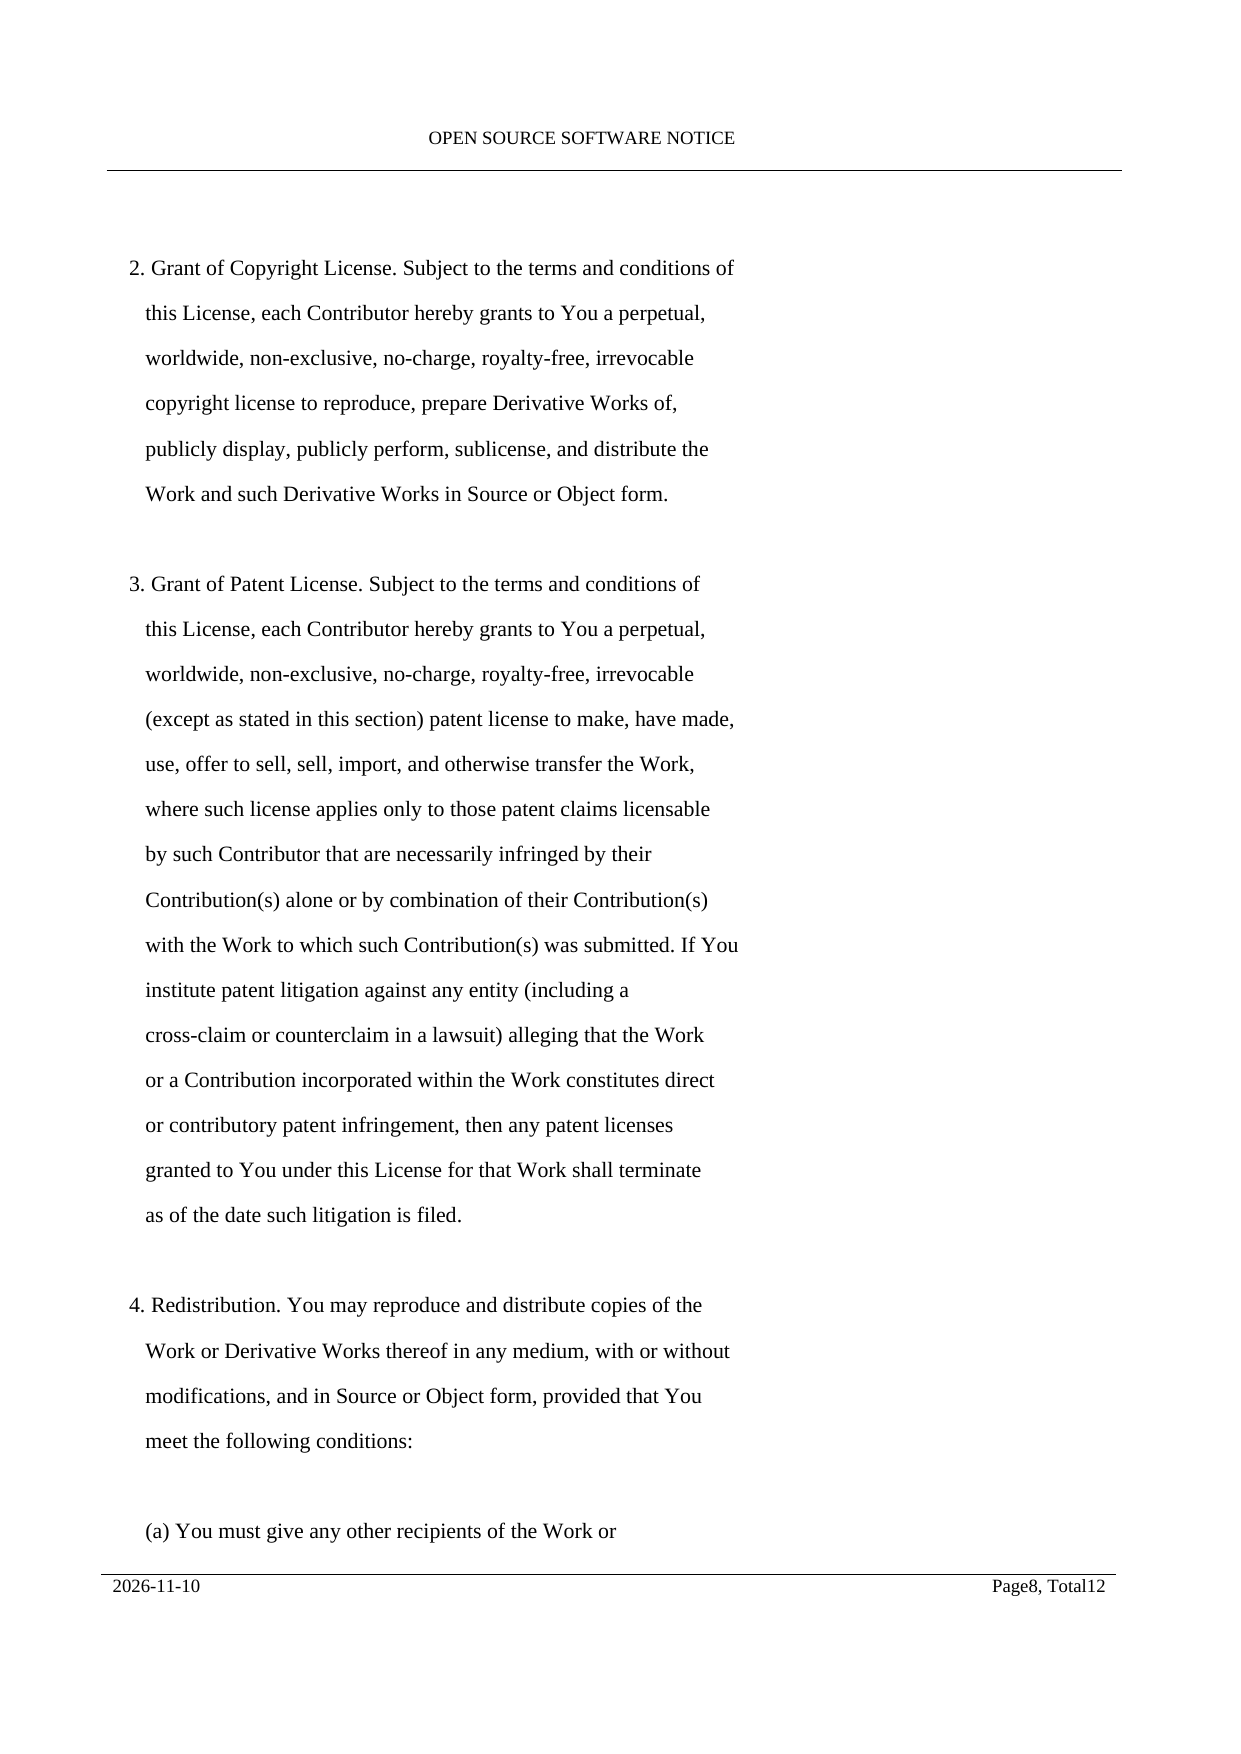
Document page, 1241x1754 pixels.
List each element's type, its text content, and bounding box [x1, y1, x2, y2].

text this License, each Contributor hereby grants to You a perpetual, [112, 612, 1128, 645]
text where such license applies only to those patent claims licensable [112, 793, 1128, 825]
text (a) You must give any other recipients of the Work or [112, 1514, 1128, 1547]
text (except as stated in this section) patent license to make, have made, [112, 702, 1128, 735]
text institute patent litigation against any entity (including a [112, 973, 1128, 1006]
text cross-claim or counterclaim in a lawsuit) alleging that the Work [112, 1018, 1128, 1051]
text by such Contributor that are necessarily infringed by their [112, 838, 1128, 870]
text use, offer to sell, sell, import, and otherwise transfer the Work, [112, 748, 1128, 780]
text this License, each Contributor hereby grants to You a perpetual, [112, 297, 1128, 329]
text or a Contribution incorporated within the Work constitutes direct [112, 1063, 1128, 1096]
text or contributory patent infringement, then any patent licenses [112, 1108, 1128, 1141]
text 4. Redistribution. You may reproduce and distribute copies of the [112, 1289, 1128, 1321]
text modifications, and in Source or Object form, provided that You [112, 1379, 1128, 1412]
text 3. Grant of Patent License. Subject to the terms and conditions of [112, 567, 1128, 600]
text with the Work to which such Contribution(s) was submitted. If You [112, 928, 1128, 961]
text copyright license to reproduce, prepare Derivative Works of, [112, 387, 1128, 419]
text as of the date such litigation is filed. [112, 1199, 1128, 1231]
text 2. Grant of Copyright License. Subject to the terms and conditions of [112, 251, 1128, 284]
text worldwide, non-exclusive, no-charge, royalty-free, irrevocable [112, 657, 1128, 690]
text Contribution(s) alone or by combination of their Contribution(s) [112, 883, 1128, 915]
text meet the following conditions: [112, 1424, 1128, 1457]
text Work or Derivative Works thereof in any medium, with or without [112, 1334, 1128, 1366]
text worldwide, non-exclusive, no-charge, royalty-free, irrevocable [112, 342, 1128, 374]
text publicly display, publicly perform, sublicense, and distribute the [112, 432, 1128, 464]
text granted to You under this License for that Work shall terminate [112, 1153, 1128, 1186]
text Work and such Derivative Works in Source or Object form. [112, 477, 1128, 509]
